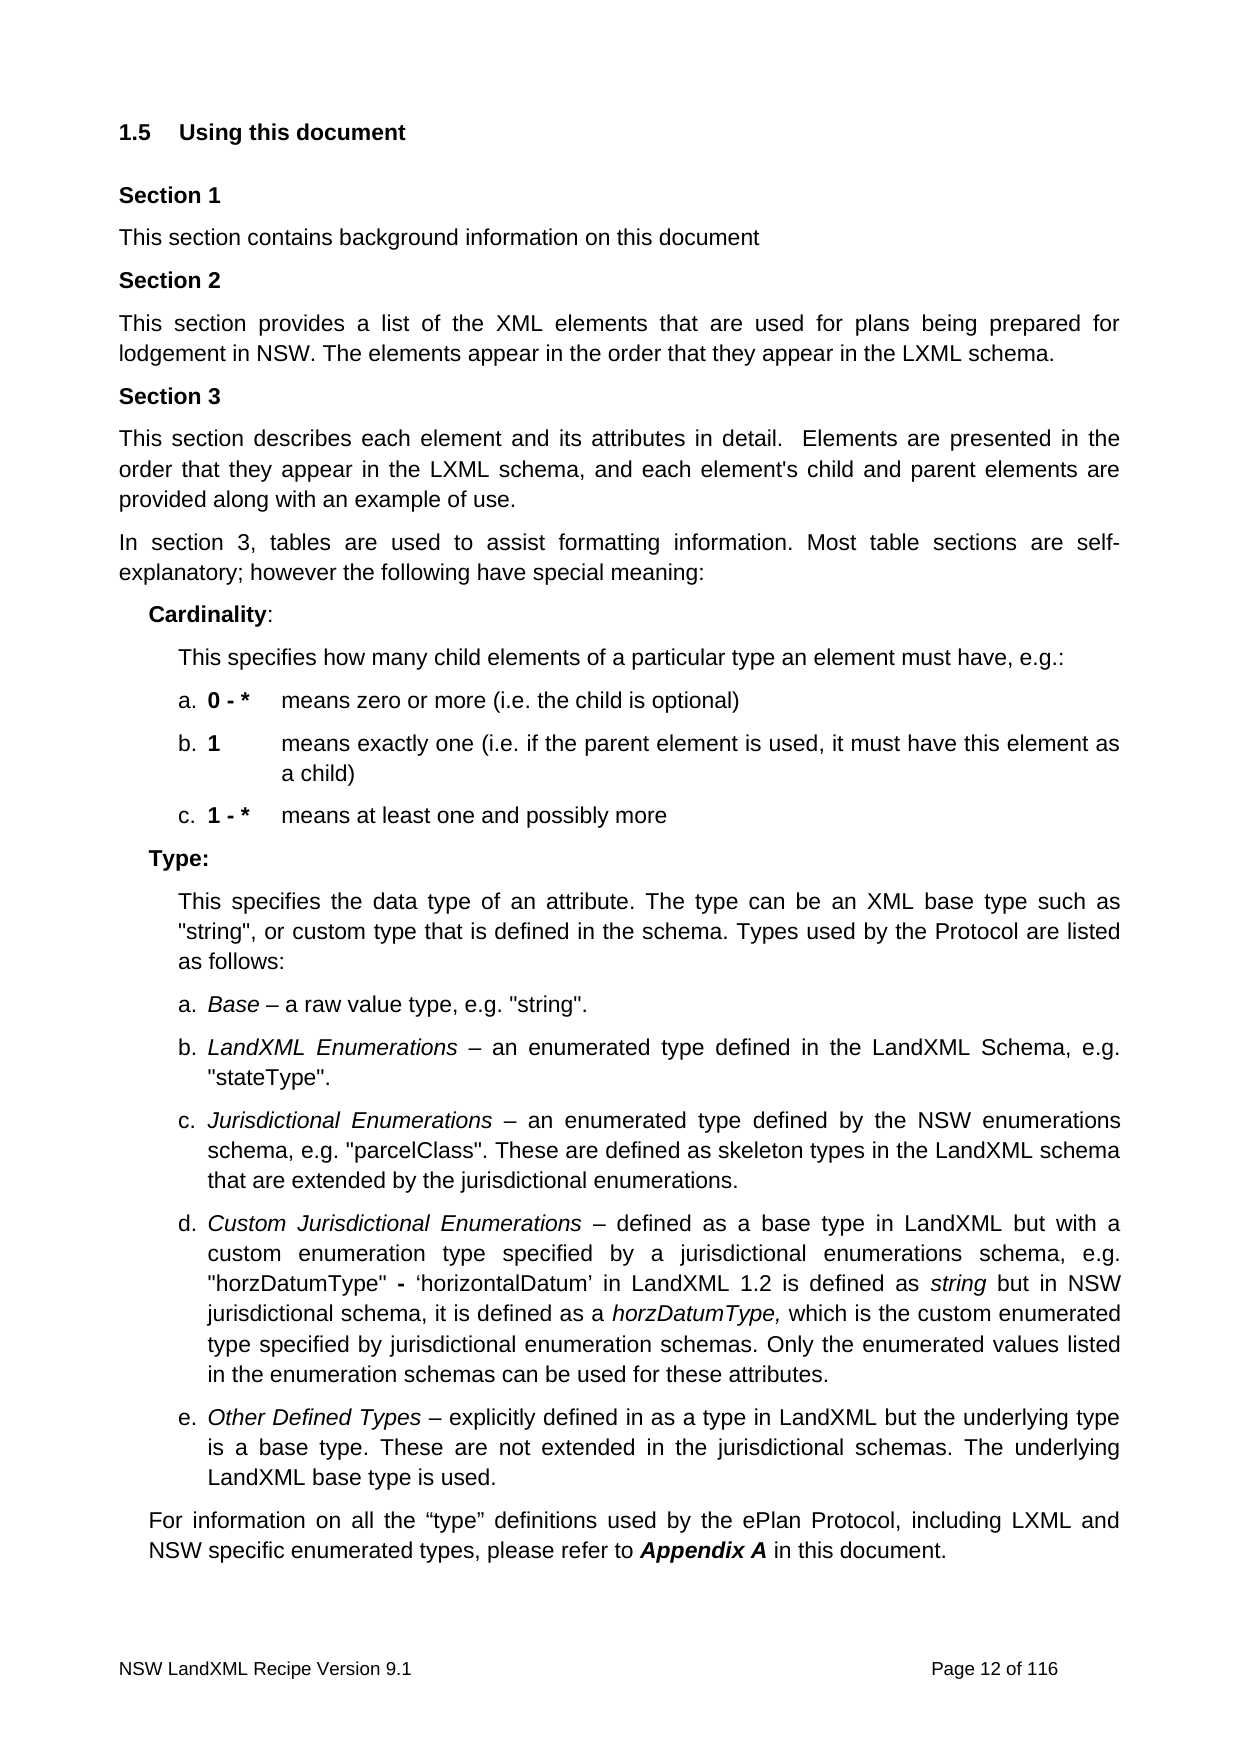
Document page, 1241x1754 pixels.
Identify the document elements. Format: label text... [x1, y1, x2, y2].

subtitle 1.5 Using this document [119, 119, 1123, 145]
text This section describes each element and its attributes in detail. Elements are presented in the order that they appear in the LXML schema, and each element's child and parent elements are provided along with an example of use. [119, 425, 1121, 512]
list 0 - * means zero or more (i.e. the child is optional) [178, 687, 1121, 713]
list Custom Jurisdictional Enumerations – defined as a base type in LandXML but with a custom enumeration type specified by a jurisdictional enumerations schema, e.g. "horzDatumType" - ‘horizontalDatum’ in LandXML 1.2 is defined as string but in NSW jurisdictional schema, it is defined as a horzDatumType, which is the custom enumerated type specified by jurisdictional enumeration schemas. Only the enumerated values listed in the enumeration schemas can be used for these attributes. [178, 1210, 1121, 1387]
list Jurisdictional Enumerations – an enumerated type defined by the NSW enumerations schema, e.g. "parcelClass". These are defined as skeleton types in the LandXML schema that are extended by the jurisdictional enumerations. [178, 1107, 1121, 1193]
list Other Defined Types – explicitly defined in as a type in LandXML but the underlying type is a base type. These are not extended in the jurisdictional schemas. The underlying LandXML base type is used. [178, 1403, 1121, 1490]
text Section 1 [119, 182, 1121, 208]
text Section 3 [119, 383, 1121, 409]
list Base – a raw value type, e.g. "string". [178, 991, 1121, 1017]
text This section provides a list of the XML elements that are used for plans being prepared for lodgement in NSW. The elements appear in the order that they appear in the LXML schema. [119, 310, 1121, 366]
list Cardinality: [148, 601, 1121, 628]
list This specifies how many child elements of a particular type an element must have, e.g.: [178, 644, 1121, 670]
list For information on all the “type” definitions used by the ePlan Protocol, including LXML and NSW specific enumerated types, please refer to Appendix A in this document. [148, 1507, 1121, 1563]
text This section contains background information on this document [119, 224, 1121, 251]
list 1 means exactly one (i.e. if the parent element is used, it must have this element as a child) [178, 729, 1121, 786]
list Type: [148, 845, 1121, 871]
text Section 2 [119, 267, 1121, 293]
text In section 3, tables are used to assist formatting information. Most table sections are self-explanatory; however the following have special meaning: [119, 528, 1121, 585]
list This specifies the data type of an attribute. The type can be an XML base type such as "string", or custom type that is defined in the schema. Types used by the Protocol are listed as follows: [178, 888, 1121, 974]
list 1 - * means at least one and possibly more [178, 802, 1121, 829]
list LandXML Enumerations – an enumerated type defined in the LandXML Schema, e.g. "stateType". [178, 1034, 1121, 1090]
